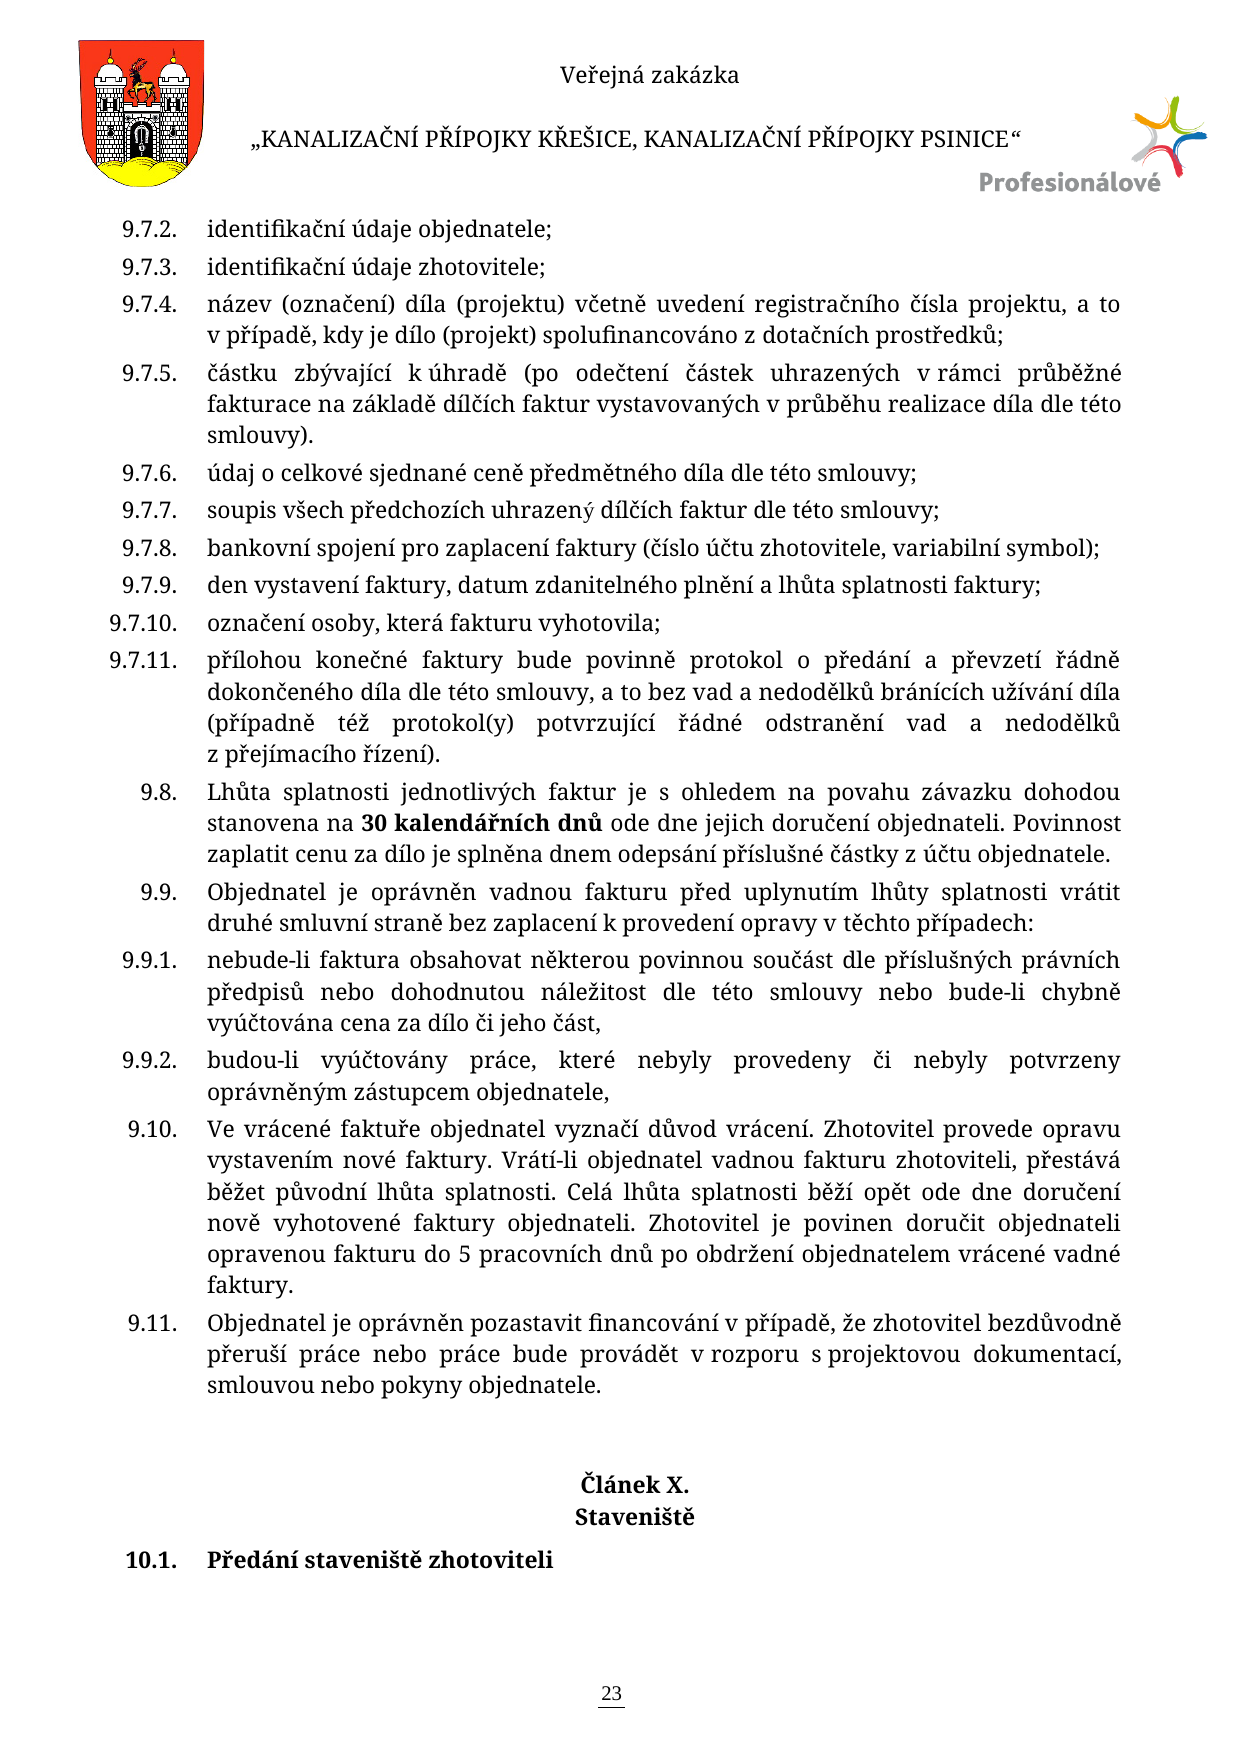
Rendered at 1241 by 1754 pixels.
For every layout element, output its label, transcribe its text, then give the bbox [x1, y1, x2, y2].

list název (označení) díla (projektu) včetně uvedení registračního čísla projektu, a to v případě, kdy je dílo (projekt) spolufinancováno z dotačních prostředků; [177, 288, 1122, 351]
list Ve vrácené faktuře objednatel vyznačí důvod vrácení. Zhotovitel provede opravu vystavením nové faktury. Vrátí-li objednatel vadnou fakturu zhotoviteli, přestává běžet původní lhůta splatnosti. Celá lhůta splatnosti běží opět ode dne doručení nově vyhotovené faktury objednateli. Zhotovitel je povinen doručit objednateli opravenou fakturu do 5 pracovních dnů po obdržení objednatelem vrácené vadné faktury. [177, 1113, 1122, 1301]
picture [962, 82, 1220, 212]
list bankovní spojení pro zaplacení faktury (číslo účtu zhotovitele, variabilní symbol); [177, 532, 1122, 563]
list budou-li vyúčtovány práce, které nebyly provedeny či nebyly potvrzeny oprávněným zástupcem objednatele, [177, 1044, 1122, 1107]
list soupis všech předchozích uhrazen dílčích faktur dle této smlouvy; [177, 494, 1122, 526]
list nebude-li faktura obsahovat některou povinnou součást dle příslušných právních předpisů nebo dohodnutou náležitost dle této smlouvy nebo bude-li chybně vyúčtována cena za dílo či jeho část, [177, 944, 1122, 1038]
list označení osoby, která fakturu vyhotovila; [177, 607, 1122, 638]
picture [78, 40, 205, 187]
list Lhůta splatnosti jednotlivých faktur je s ohledem na povahu závazku dohodou stanovena na 30 kalendářních dnů ode dne jejich doručení objednateli. Povinnost zaplatit cenu za dílo je splněna dnem odepsání příslušné částky z účtu objednatele. [177, 776, 1122, 869]
list Objednatel je oprávněn vadnou fakturu před uplynutím lhůty splatnosti vrátit druhé smluvní straně bez zaplacení k provedení opravy v těchto případech: [177, 876, 1122, 938]
list Objednatel je oprávněn pozastavit financování v případě, že zhotovitel bezdůvodně přeruší práce nebo práce bude provádět v rozporu s projektovou dokumentací, smlouvou nebo pokyny objednatele. [177, 1307, 1122, 1401]
list identifikační údaje objednatele; [177, 213, 1122, 244]
list identifikační údaje zhotovitele; [177, 251, 1122, 282]
text Staveniště [148, 1501, 1122, 1532]
list den vystavení faktury, datum zdanitelného plnění a lhůta splatnosti faktury; [177, 569, 1122, 601]
list přílohou konečné faktury bude povinně protokol o předání a převzetí řádně dokončeného díla dle této smlouvy, a to bez vad a nedodělků bránících užívání díla (případně též protokol(y) potvrzující řádné odstranění vad a nedodělků z přejímacího řízení). [177, 644, 1122, 769]
text Článek X. [148, 1469, 1122, 1501]
list Předání staveniště zhotoviteli [177, 1544, 1122, 1576]
list částku zbývající k úhradě (po odečtení částek uhrazených v rámci průběžné fakturace na základě dílčích faktur vystavovaných v průběhu realizace díla dle této smlouvy). [177, 357, 1122, 451]
list údaj o celkové sjednané ceně předmětného díla dle této smlouvy; [177, 457, 1122, 488]
